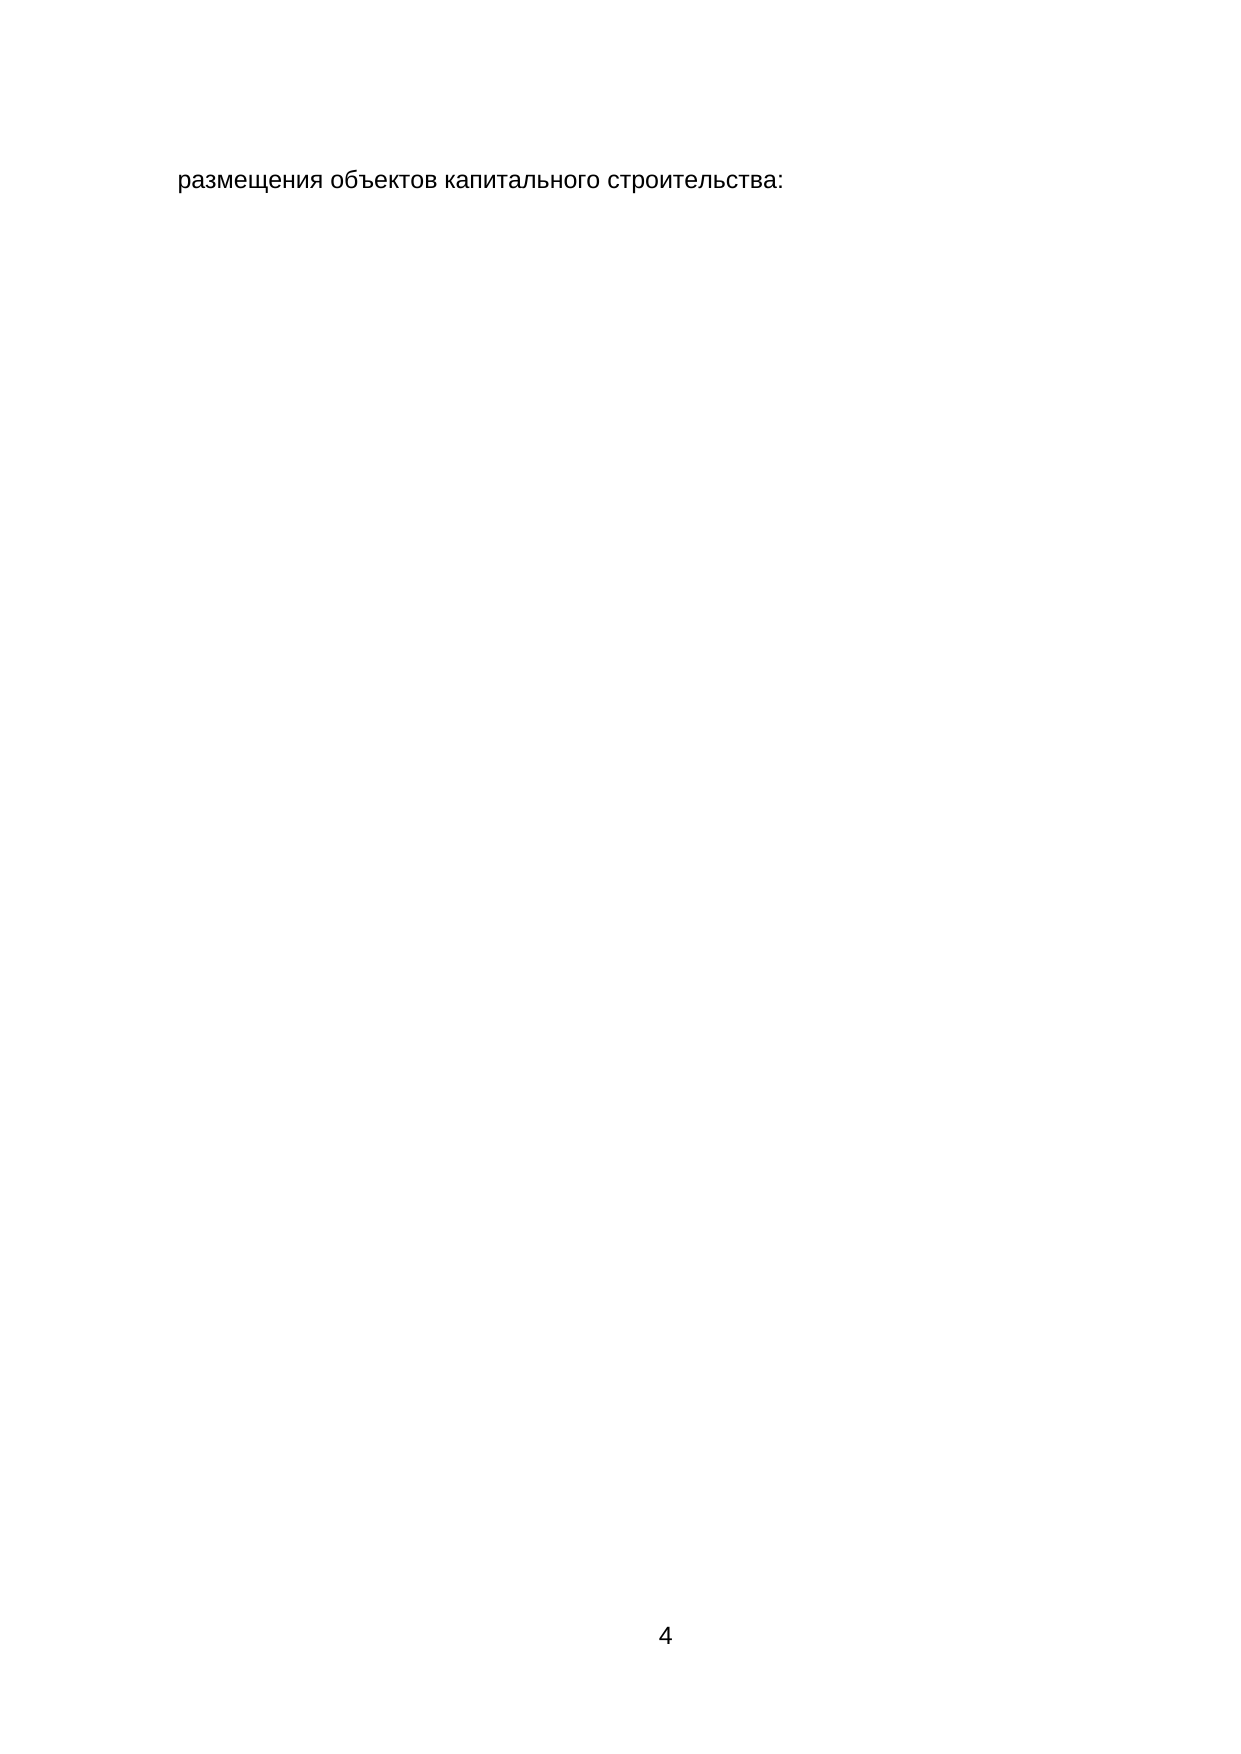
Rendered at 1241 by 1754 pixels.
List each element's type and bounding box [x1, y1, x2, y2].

text [177, 164, 1152, 193]
